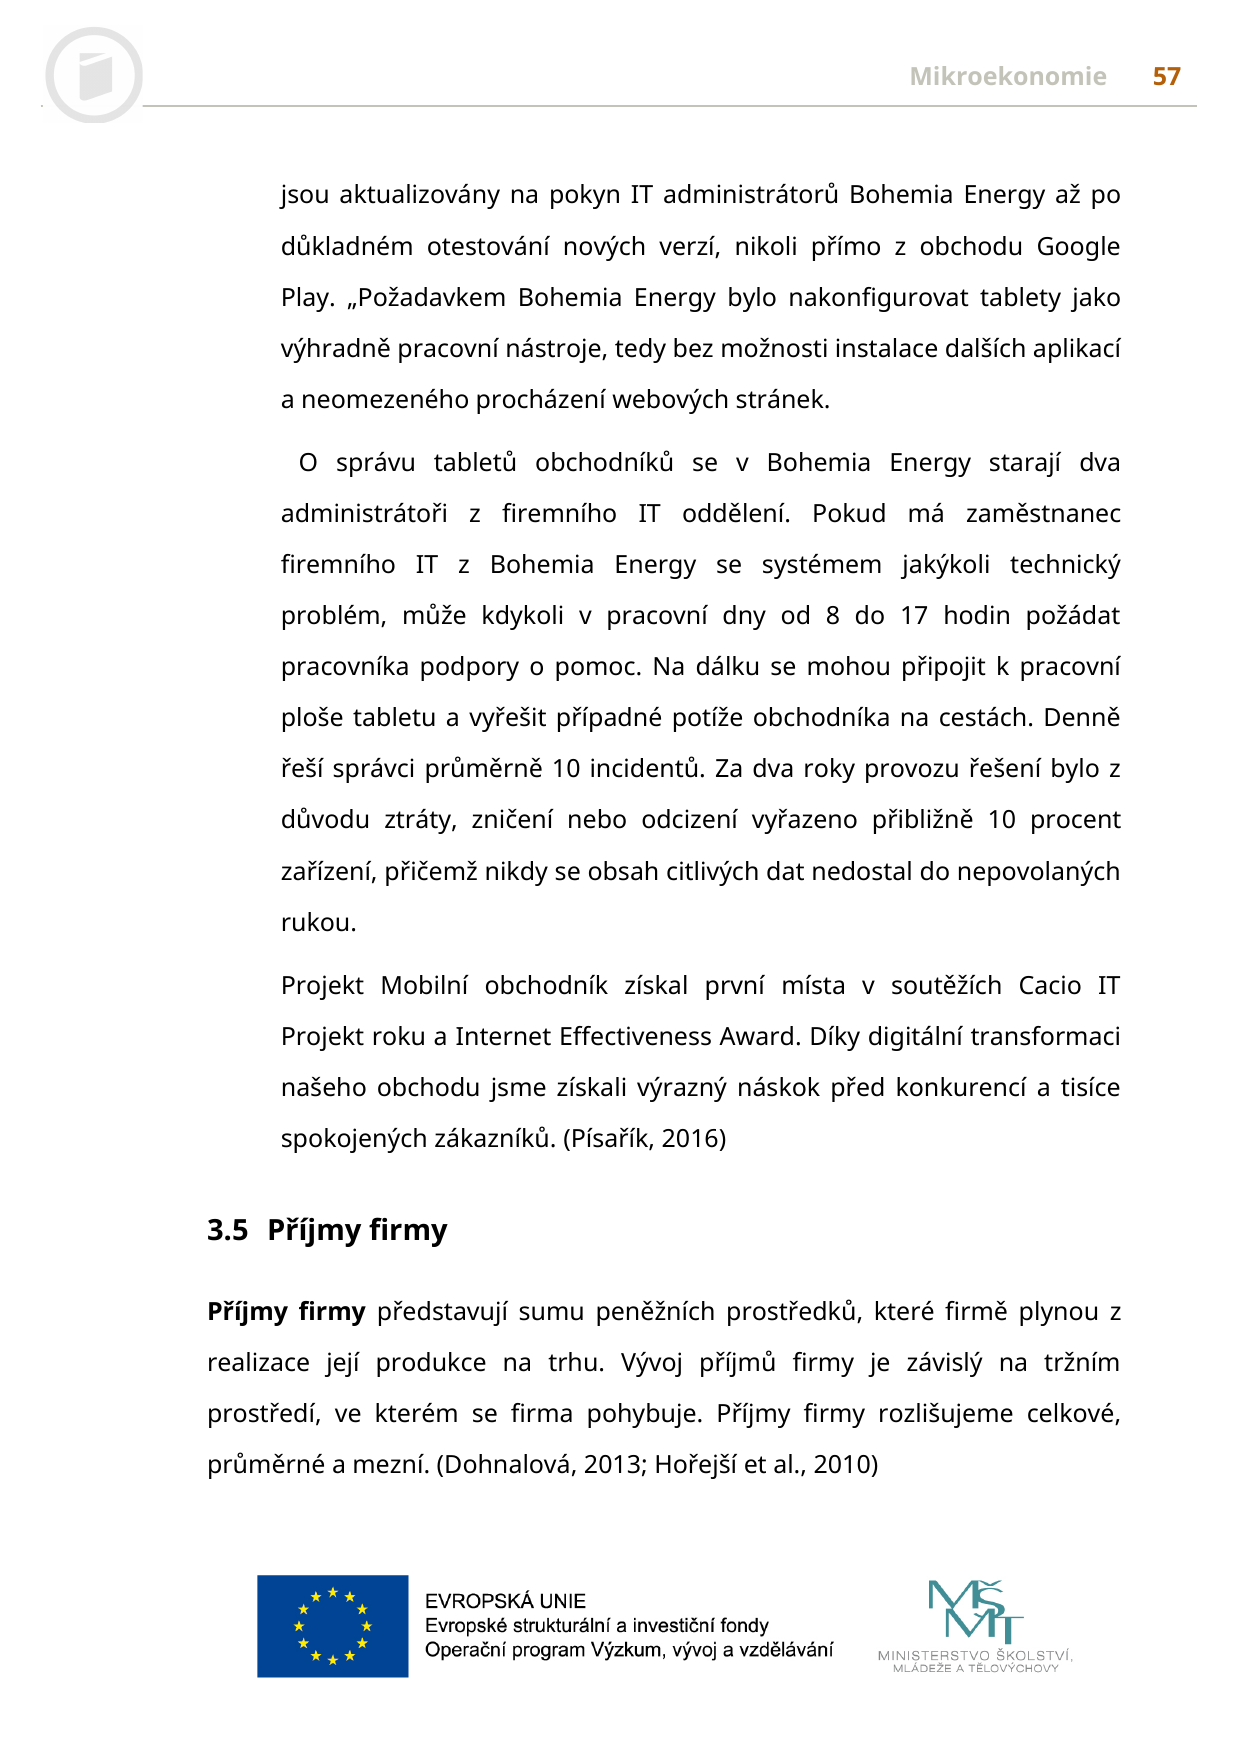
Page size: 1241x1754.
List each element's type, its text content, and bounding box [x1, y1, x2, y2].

text Projekt Mobilní obchodník získal první místa v soutěžích Cacio IT Projekt roku a Internet Effectiveness Award. Díky digitální transformaci našeho obchodu jsme získali výrazný náskok před konkurencí a tisíce spokojených zákazníků. [281, 968, 1122, 1155]
text Příjmy firmy představují sumu peněžních prostředků, které firmě plynou z realizace její produkce na trhu. Vývoj příjmů firmy je závislý na tržním prostředí, ve kterém se firma pohybuje. Příjmy firmy rozlišujeme celkové, průměrné a mezní. (Dohnalová, 2013; Hořejší et al., 2010) [207, 1294, 1122, 1481]
text O správu tabletů obchodníků se v Bohemia Energy starají dva administrátoři z firemního IT oddělení. Pokud má zaměstnanec firemního IT z Bohemia Energy se systémem jakýkoli technický problém, může kdykoli v pracovní dny od 8 do 17 hodin požádat pracovníka podpory o pomoc. Na dálku se mohou připojit k pracovní ploše tabletu a vyřešit případné potíže obchodníka na cestách. Denně řeší správci průměrně 10 incidentů. Za dva roky provozu řešení bylo z důvodu ztráty, zničení nebo odcizení vyřazeno přibližně 10 procent zařízení, přičemž nikdy se obsah citlivých dat nedostal do nepovolaných rukou. [281, 445, 1122, 938]
subtitle Příjmy firmy [207, 1209, 1122, 1249]
picture [206, 1524, 1123, 1728]
